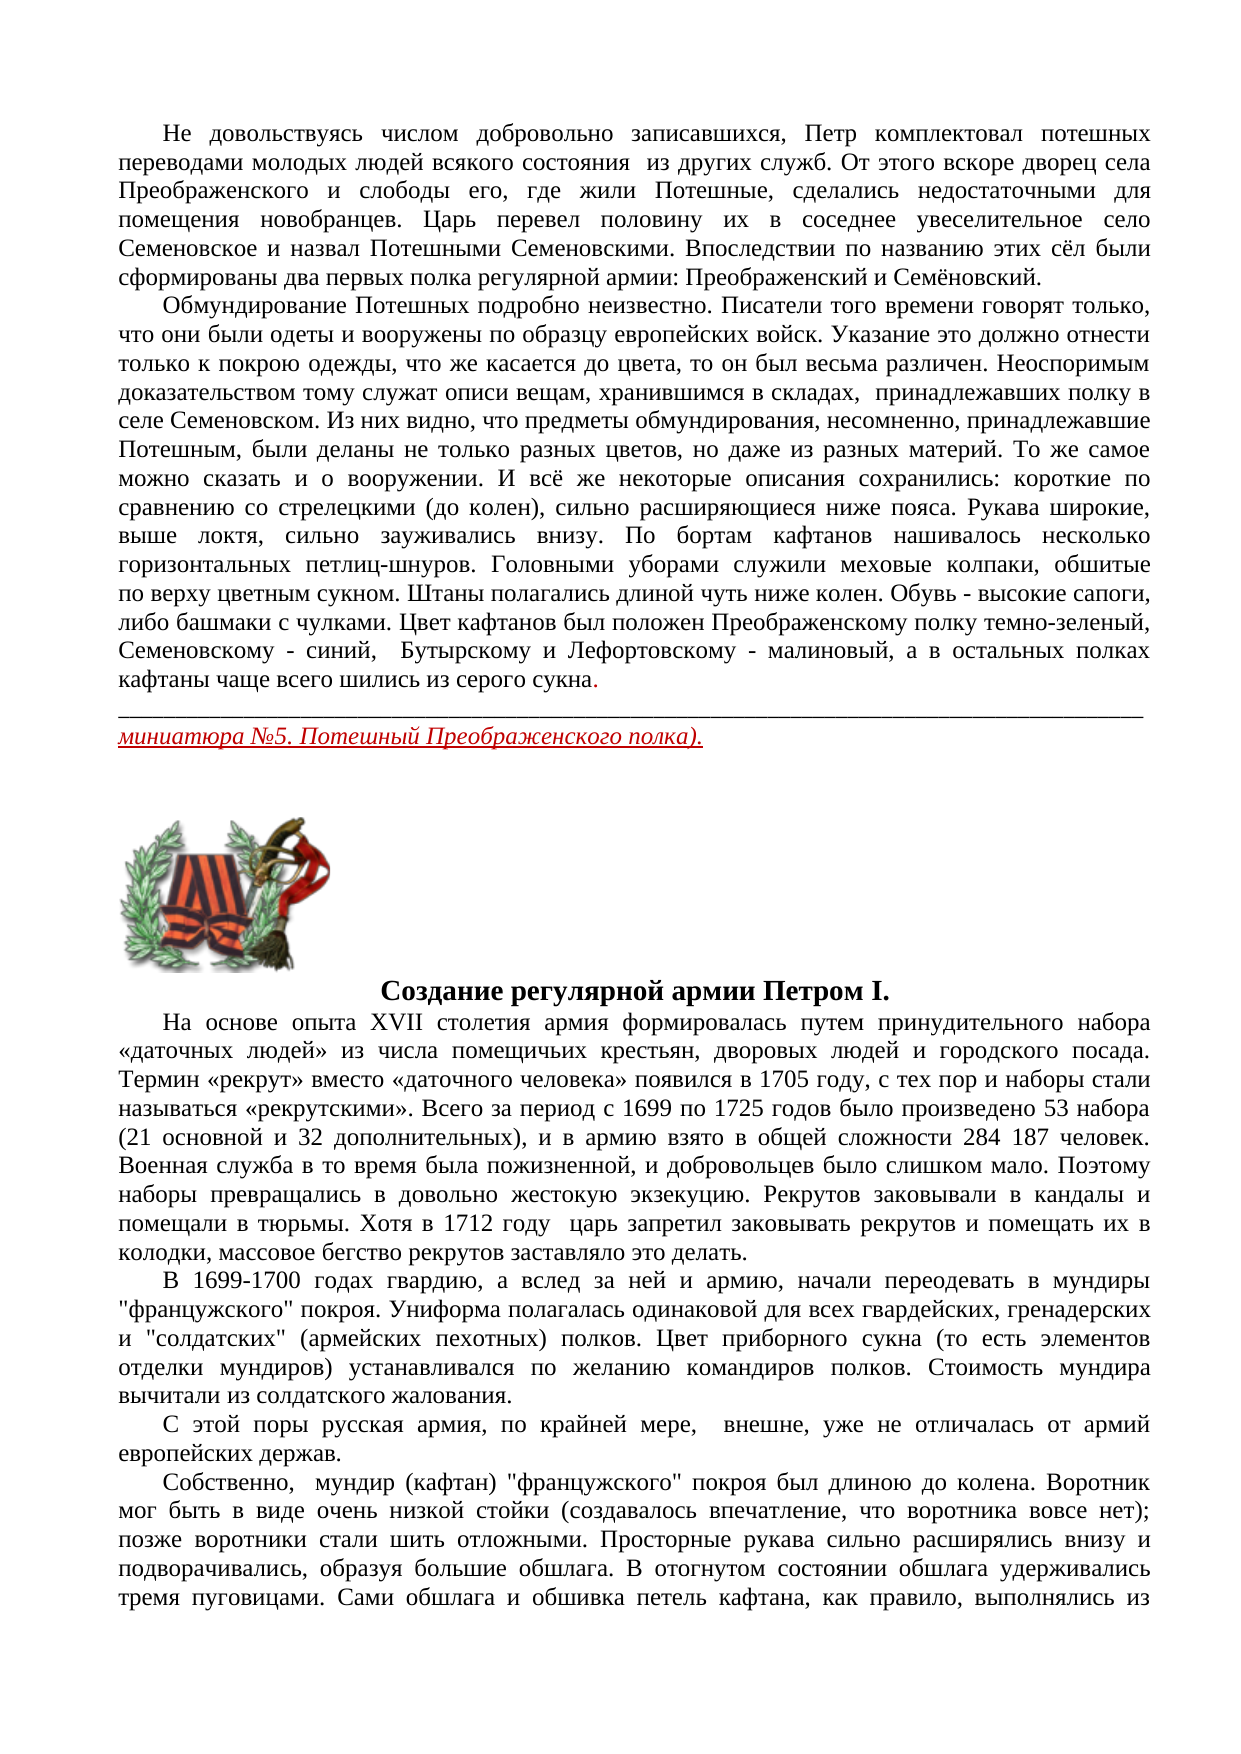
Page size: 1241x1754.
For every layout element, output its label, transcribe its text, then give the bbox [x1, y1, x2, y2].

text __________________________________________________________________________________________ [118, 693, 1152, 721]
text С этой поры русская армия, по крайней мере, внешне, уже не отличалась от армий европейских держав. [118, 1409, 1152, 1467]
picture [118, 817, 331, 973]
text Обмундирование Потешных подробно неизвестно. Писатели того времени говорят только, что они были одеты и вооружены по образцу европейских войск. Указание это должно отнести только к покрою одежды, что же касается до цвета, то он был весьма различен. Неоспоримым доказательством тому служат описи вещам, хранившимся в складах, принадлежавших полку в селе Семеновском. Из них видно, что предметы обмундирования, несомненно, принадлежавшие Потешным, были деланы не только разных цветов, но даже из разных материй. То же самое можно сказать и о вооружении. И всё же некоторые описания сохранились: короткие по сравнению со стрелецкими (до колен), сильно расширяющиеся ниже пояса. Рукава широкие, выше локтя, сильно зауживались внизу. По бортам кафтанов нашивалось несколько горизонтальных петлиц-шнуров. Головными уборами служили меховые колпаки, обшитые по верху цветным сукном. Штаны полагались длиной чуть ниже колен. Обувь - высокие сапоги, либо башмаки с чулками. Цвет кафтанов был положен Преображенскому полку темно-зеленый, Семеновскому - синий, Бутырскому и Лефортовскому - малиновый, а в остальных полках кафтаны чаще всего шились из серого сукна. [118, 291, 1152, 693]
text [118, 1467, 1152, 1610]
text Не довольствуясь числом добровольно записавшихся, Петр комплектовал потешных переводами молодых людей всякого состояния из других служб. От этого вскоре дворец села Преображенского и слободы его, где жили Потешные, сделались недостаточными для помещения новобранцев. Царь перевел половину их в соседнее увеселительное село Семеновское и назвал Потешными Семеновскими. Впоследствии по названию этих сёл были сформированы два первых полка регулярной армии: Преображенский и Семёновский. [118, 118, 1152, 291]
text В 1699-1700 годах гвардию, а вслед за ней и армию, начали переодевать в мундиры "францужского" покроя. Униформа полагалась одинаковой для всех гвардейских, гренадерских и "солдатских" (армейских пехотных) полков. Цвет приборного сукна (то есть элементов отделки мундиров) устанавливался по желанию командиров полков. Стоимость мундира вычитали из солдатского жалования. [118, 1265, 1152, 1409]
text На основе опыта XVII столетия армия формировалась путем принудительного набора «даточных людей» из числа помещичьих крестьян, дворовых людей и городского посада. Термин «рекрут» вместо «даточного человека» появился в 1705 году, с тех пор и наборы стали называться «рекрутскими». Всего за период с 1699 по 1725 годов было произведено 53 набора (21 основной и 32 дополнительных), и в армию взято в общей сложности 284 187 человек. Военная служба в то время была пожизненной, и добровольцев было слишком мало. Поэтому наборы превращались в довольно жестокую экзекуцию. Рекрутов заковывали в кандалы и помещали в тюрьмы. Хотя в 1712 году царь запретил заковывать рекрутов и помещать их в колодки, массовое бегство рекрутов заставляло это делать. [118, 1007, 1152, 1265]
text Создание регулярной армии Петром I. [118, 973, 1152, 1007]
text миниатюра №5. Потешный Преображенского полка). [118, 721, 1152, 750]
